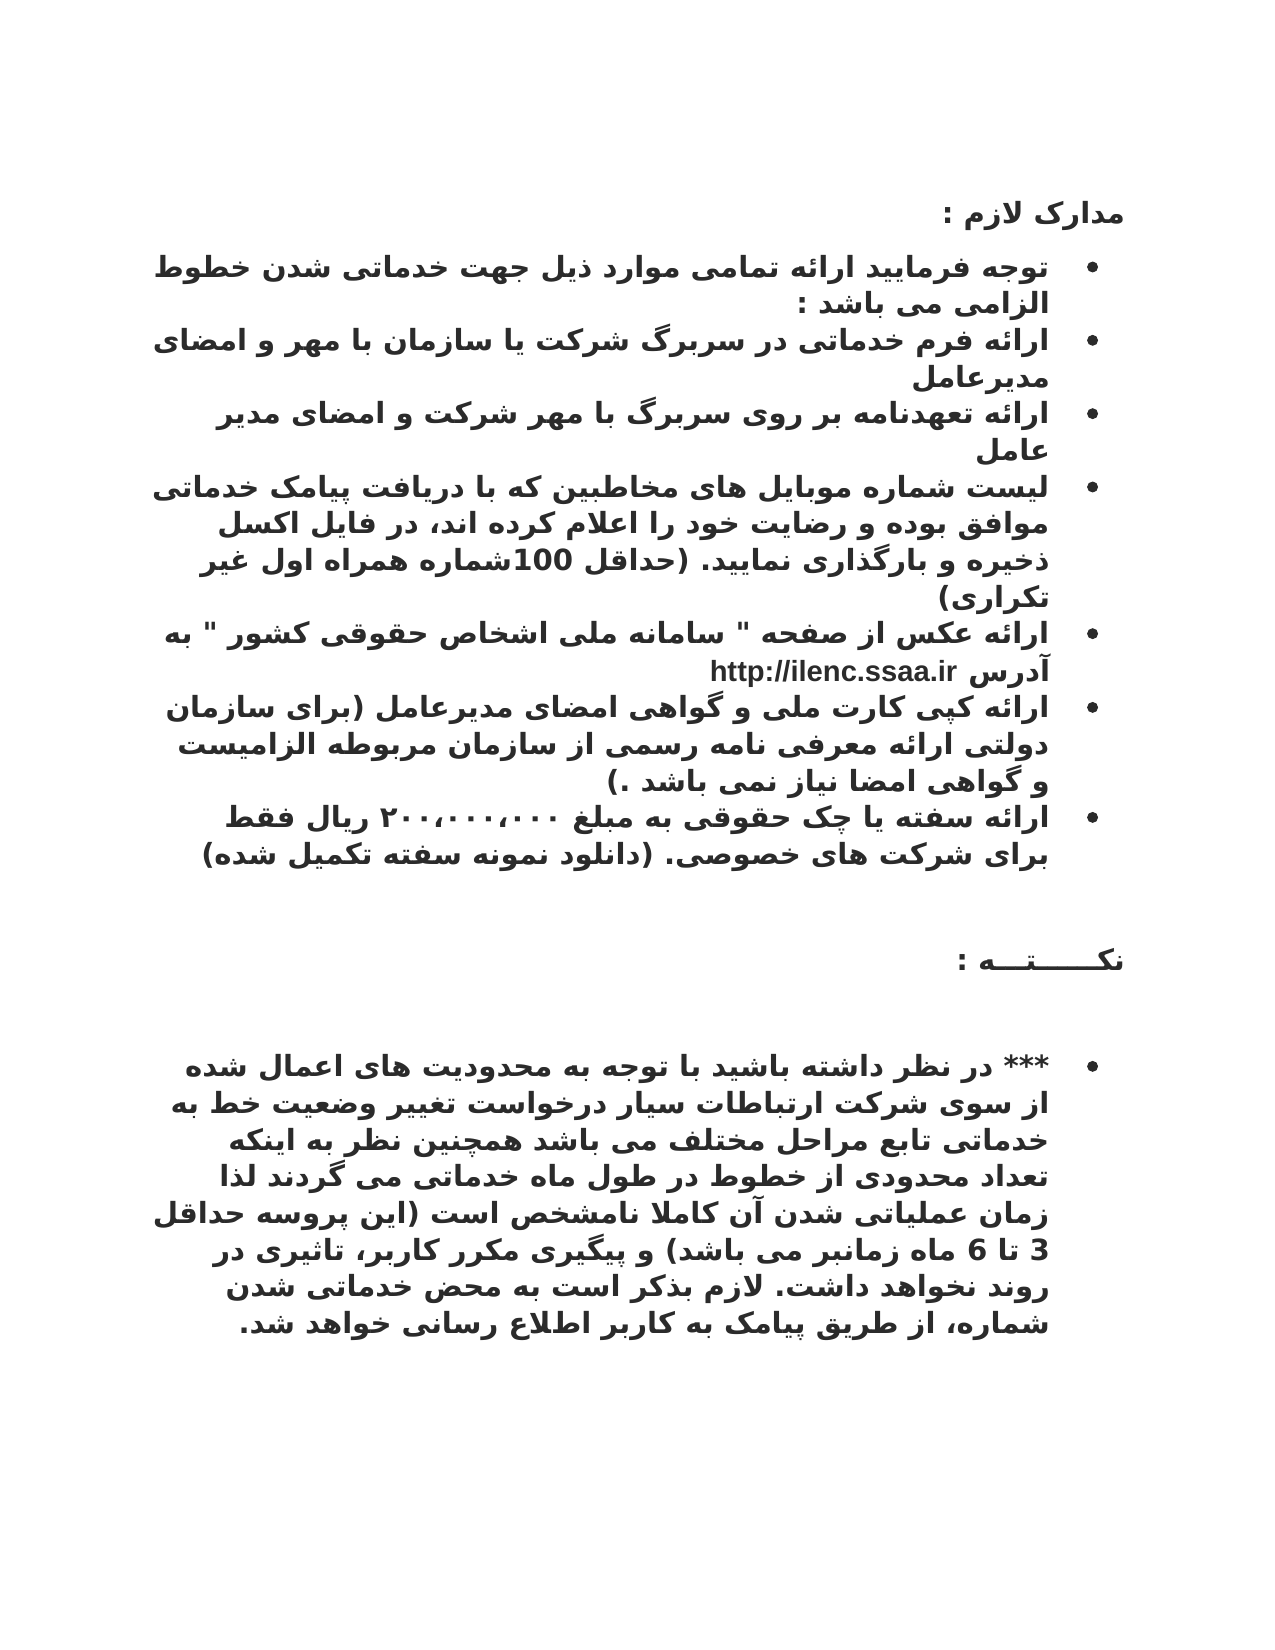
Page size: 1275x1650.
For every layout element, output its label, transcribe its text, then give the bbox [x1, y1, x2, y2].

list ارائه فرم خدماتی در سربرگ شركت یا سازمان با مهر و امضای مدیرعامل [150, 323, 1087, 394]
list *** در نظر داشته باشید با توجه به محدودیت های اعمال شده از سوی شرکت ارتباطات سیار درخواست تغییر وضعیت خط به خدماتی تابع مراحل مختلف می باشد همچنین نظر به اینکه تعداد محدودی از خطوط در طول ماه خدماتی می گردند لذا زمان عملیاتی شدن آن کاملا نامشخص است (این پروسه حداقل 3 تا 6 ماه زمانبر می باشد) و پیگیری مکرر کاربر، تاثیری در روند نخواهد داشت. ﻻزم بذكر است به محض خدماتی شدن شماره، از طریق پیامک به کاربر اطﻼع رسانی خواهد شد. [150, 1049, 1087, 1340]
list ارائه کپی كارت ملی و گواهی امضای مدیرعامل (برای سازمان دولتی ارائه معرفی نامه رسمی از سازمان مربوطه الزامیست و گواهی امضا نیاز نمی باشد .) [150, 691, 1087, 798]
text نکــــــتـــه : [150, 943, 1125, 977]
list ارائه عكس از صفحه " سامانه ملی اشخاص حقوقی كشور " به آدرس http://ilenc.ssaa.ir [150, 617, 1087, 688]
list توجه فرمایید ارائه تمامی موارد ذیل جهت خدماتی شدن خطوط الزامی می باشد : [150, 250, 1087, 321]
list ارائه سفته یا چک حقوقی به مبلغ ٢٠٠،٠٠٠،٠٠٠ ریال فقط برای شركت های خصوصی. (دانلود نمونه سفته تکمیل شده) [150, 801, 1087, 871]
list لیست شماره موبایل های مخاطبین که با دریافت پیامک خدماتی موافق بوده و رضایت خود را اعلام کرده اند، در فایل اکسل ذخیره و بارگذاری نمایید. (حداقل 100شماره همراه اول غیر تکراری) [150, 470, 1087, 614]
text مدارک لازم : [150, 197, 1125, 231]
list ارائه تعهدنامه بر روی سربرگ با مهر شرکت و امضای مدیر عامل [150, 397, 1087, 467]
